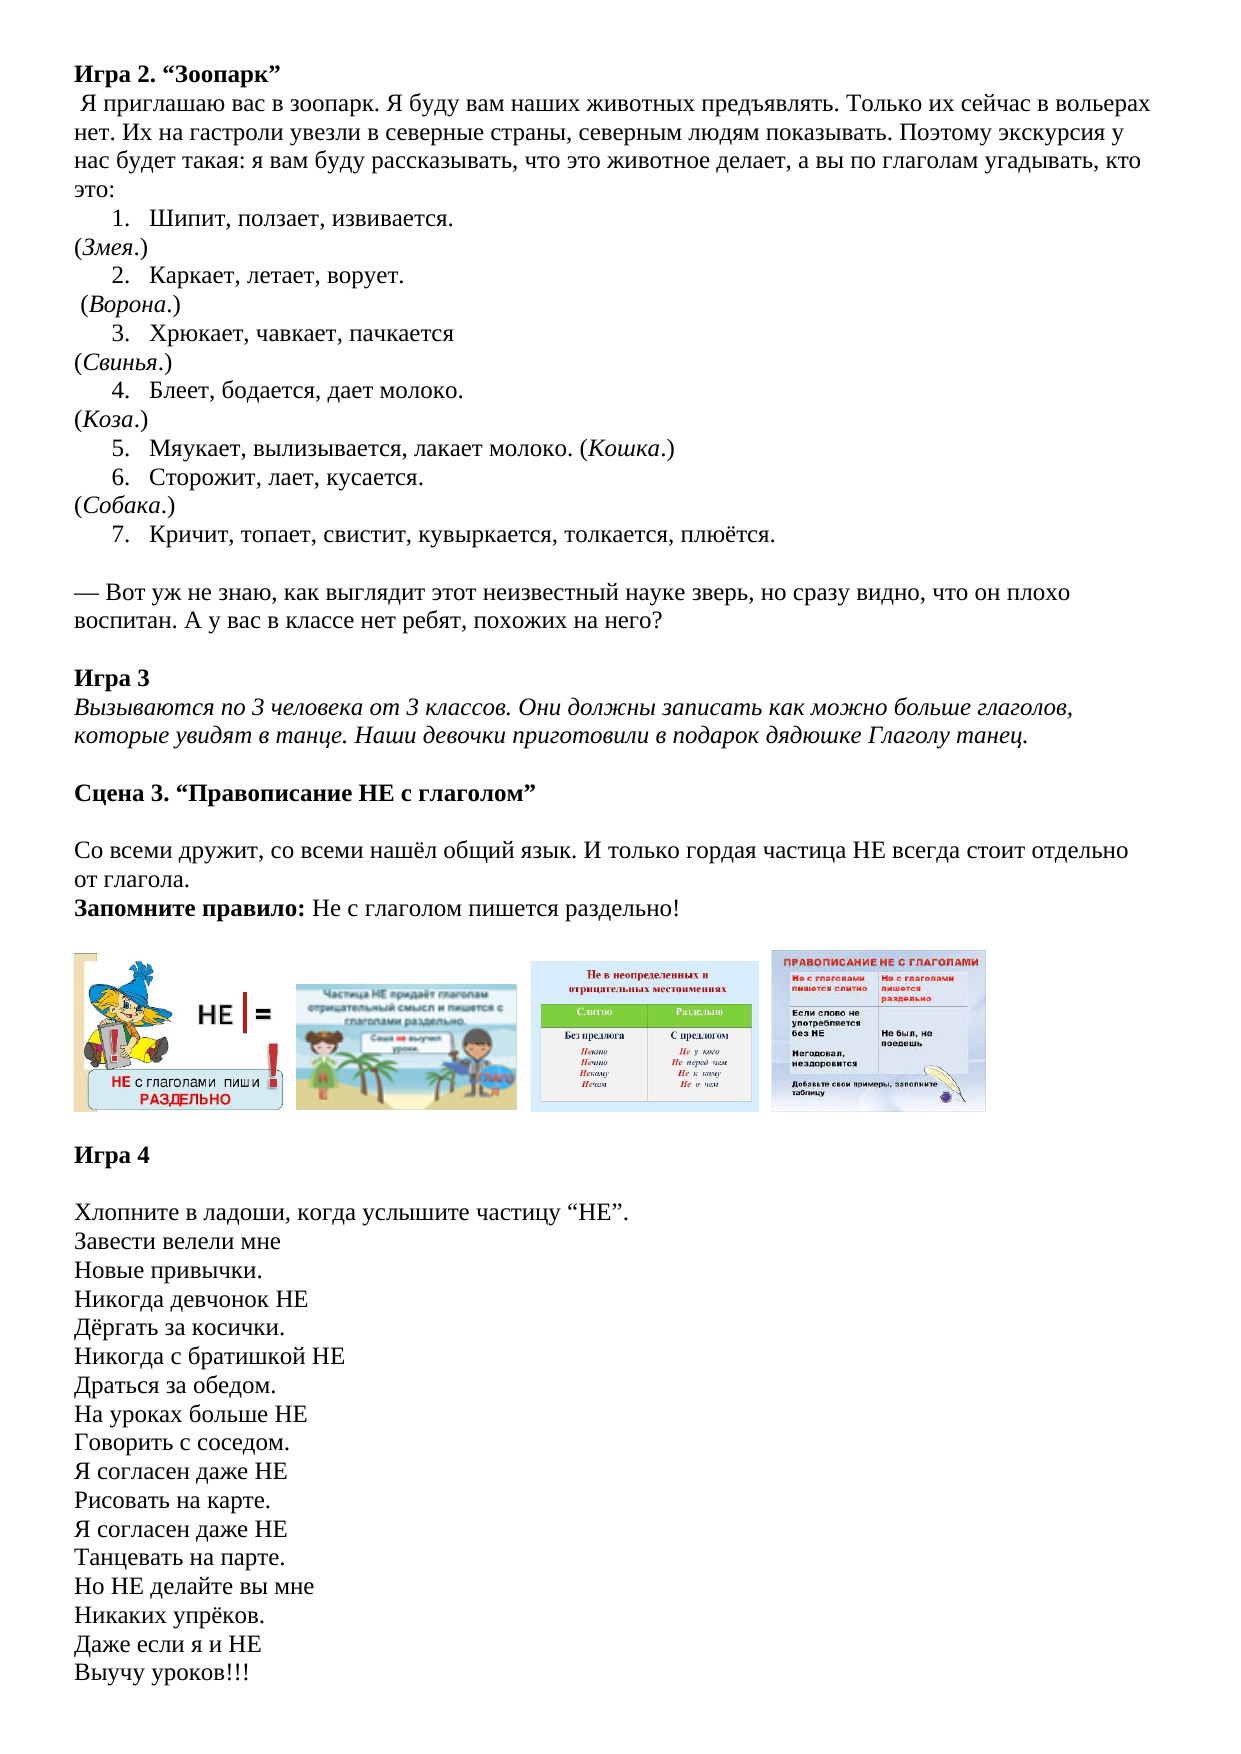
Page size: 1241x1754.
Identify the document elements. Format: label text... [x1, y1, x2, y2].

text Игра 4 [74, 1140, 1152, 1169]
picture [296, 984, 518, 1112]
list Хрюкает, чавкает, пачкается [111, 318, 1152, 347]
picture [530, 961, 759, 1112]
list Сторожит, лает, кусается. [111, 462, 1152, 490]
text (Собака.) [74, 490, 1152, 519]
picture [73, 953, 290, 1112]
picture [771, 950, 986, 1112]
text Завести велели мне Новые привычки. Никогда девчонок НЕ Дёргать за косички. Никогда с братишкой НЕ Драться за обедом. На уроках больше НЕ Говорить с соседом. Я согласен даже НЕ Рисовать на карте. Я согласен даже НЕ Танцевать на парте. Но НЕ делайте вы мне Никаких упрёков. Даже если я и НЕ Выучу уроков!!! [74, 1226, 1152, 1686]
text (Свинья.) [74, 347, 1152, 375]
list Каркает, летает, ворует. [111, 260, 1152, 289]
text (Коза.) [74, 404, 1152, 433]
text Хлопните в ладоши, когда услышите частицу “НЕ”. [74, 1197, 1152, 1226]
text Я приглашаю вас в зоопарк. Я буду вам наших животных предъявлять. Только их сейчас в вольерах нет. Их на гастроли увезли в северные страны, северным людям показывать. Поэтому экскурсия у нас будет такая: я вам буду рассказывать, что это животное делает, а вы по глаголам угадывать, кто это: [74, 88, 1152, 203]
text Игра 3 [74, 663, 1152, 692]
text Со всеми дружит, со всеми нашёл общий язык. И только гордая частица НЕ всегда стоит отдельно от глагола. [74, 835, 1152, 893]
text Запомните правило: Не с глаголом пишется раздельно! [74, 893, 1152, 922]
text Сцена 3. “Правописание НЕ с глаголом” [74, 778, 1152, 807]
text (Ворона.) [74, 289, 1152, 318]
list Мяукает, вылизывается, лакает молоко. (Кошка.) [111, 433, 1152, 462]
text (Змея.) [74, 232, 1152, 260]
text — Вот уж не знаю, как выглядит этот неизвестный науке зверь, но сразу видно, что он плохо воспитан. А у вас в классе нет ребят, похожих на него? [74, 577, 1152, 634]
text Вызываются по 3 человека от 3 классов. Они должны записать как можно больше глаголов, которые увидят в танце. Наши девочки приготовили в подарок дядюшке Глаголу танец. [74, 692, 1152, 749]
list Кричит, топает, свистит, кувыркается, толкается, плюётся. [111, 519, 1152, 548]
list Блеет, бодается, дает молоко. [111, 375, 1152, 404]
list Шипит, ползает, извивается. [111, 203, 1152, 232]
text Игра 2. “Зоопарк” [74, 59, 1152, 88]
